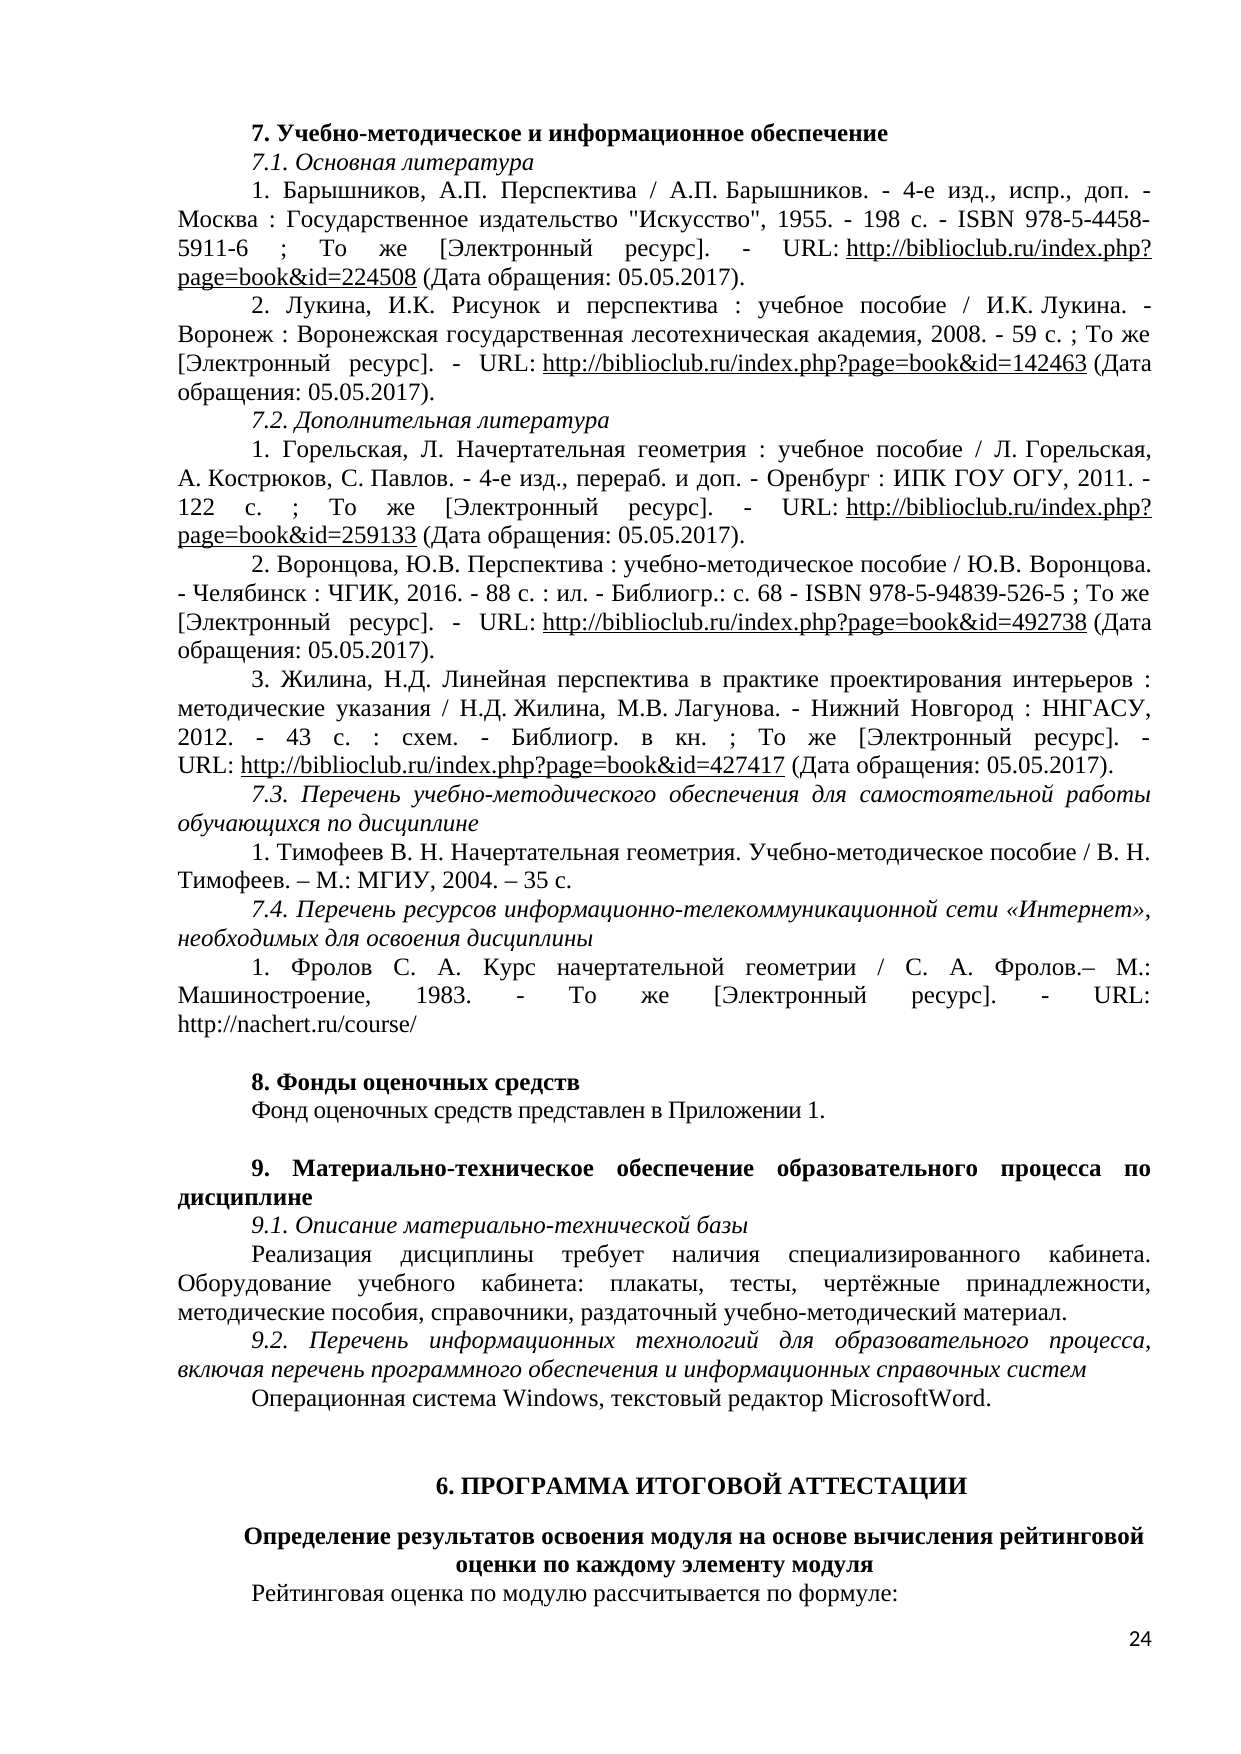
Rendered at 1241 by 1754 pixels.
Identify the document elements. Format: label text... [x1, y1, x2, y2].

text 1. Фролов С. А. Курс начертательной геометрии / С. А. Фролов.– М.: Машиностроение, 1983. - То же [Электронный ресурс]. - URL: http://nachert.ru/course/ [177, 952, 1152, 1038]
text 9. Материально-техническое обеспечение образовательного процесса по дисциплине [177, 1153, 1152, 1211]
text Фонд оценочных средств представлен в Приложении 1. [177, 1096, 1152, 1124]
text 3. Жилина, Н.Д. Линейная перспектива в практике проектирования интерьеров : методические указания / Н.Д. Жилина, М.В. Лагунова. - Нижний Новгород : ННГАСУ, 2012. - 43 с. : схем. - Библиогр. в кн. ; То же [Электронный ресурс]. - URL: http://biblioclub.ru/index.php?page=book&id=427417 (Дата обращения: 05.05.2017). [177, 664, 1152, 779]
text 9.2. Перечень информационных технологий для образовательного процесса, включая перечень программного обеспечения и информационных справочных систем [177, 1326, 1152, 1383]
text 1. Горельская, Л. Начертательная геометрия : учебное пособие / Л. Горельская, А. Кострюков, С. Павлов. - 4-е изд., перераб. и доп. - Оренбург : ИПК ГОУ ОГУ, 2011. - 122 с. ; То же [Электронный ресурс]. - URL: http://biblioclub.ru/index.php?page=book&id=259133 (Дата обращения: 05.05.2017). [177, 434, 1152, 549]
text 9.1. Описание материально-технической базы [177, 1211, 1152, 1239]
text Реализация дисциплины требует наличия специализированного кабинета. Оборудование учебного кабинета: плакаты, тесты, чертёжные принадлежности, методические пособия, справочники, раздаточный учебно-методический материал. [177, 1239, 1152, 1326]
text 1. Барышников, А.П. Перспектива / А.П. Барышников. - 4-е изд., испр., доп. - Москва : Государственное издательство "Искусство", 1955. - 198 с. - ISBN 978-5-4458-5911-6 ; То же [Электронный ресурс]. - URL: http://biblioclub.ru/index.php?page=book&id=224508 (Дата обращения: 05.05.2017). [177, 176, 1152, 291]
text Рейтинговая оценка по модулю рассчитывается по формуле: [177, 1578, 1152, 1607]
text 7.1. Основная литература [177, 147, 1152, 176]
text Операционная система Windows, текстовый редактор MicrosoftWord. [177, 1383, 1152, 1412]
text 6. ПРОГРАММА ИТОГОВОЙ АТТЕСТАЦИИ [177, 1471, 1152, 1500]
text 8. Фонды оценочных средств [177, 1067, 1152, 1096]
text 1. Тимофеев В. Н. Начертательная геометрия. Учебно-методическое пособие / В. Н. Тимофеев. – М.: МГИУ, 2004. – 35 с. [177, 837, 1152, 894]
text 2. Воронцова, Ю.В. Перспектива : учебно-методическое пособие / Ю.В. Воронцова. - Челябинск : ЧГИК, 2016. - 88 с. : ил. - Библиогр.: с. 68 - ISBN 978-5-94839-526-5 ; То же [Электронный ресурс]. - URL: http://biblioclub.ru/index.php?page=book&id=492738 (Дата обращения: 05.05.2017). [177, 549, 1152, 664]
text 2. Лукина, И.К. Рисунок и перспектива : учебное пособие / И.К. Лукина. - Воронеж : Воронежская государственная лесотехническая академия, 2008. - 59 с. ; То же [Электронный ресурс]. - URL: http://biblioclub.ru/index.php?page=book&id=142463 (Дата обращения: 05.05.2017). [177, 291, 1152, 406]
text 7.3. Перечень учебно-методического обеспечения для самостоятельной работы обучающихся по дисциплине [177, 779, 1152, 837]
text 7. Учебно-методическое и информационное обеспечение [177, 118, 1152, 147]
text Определение результатов освоения модуля на основе вычисления рейтинговой оценки по каждому элементу модуля [177, 1521, 1152, 1578]
text 7.4. Перечень ресурсов информационно-телекоммуникационной сети «Интернет», необходимых для освоения дисциплины [177, 894, 1152, 952]
text 7.2. Дополнительная литература [177, 406, 1152, 434]
